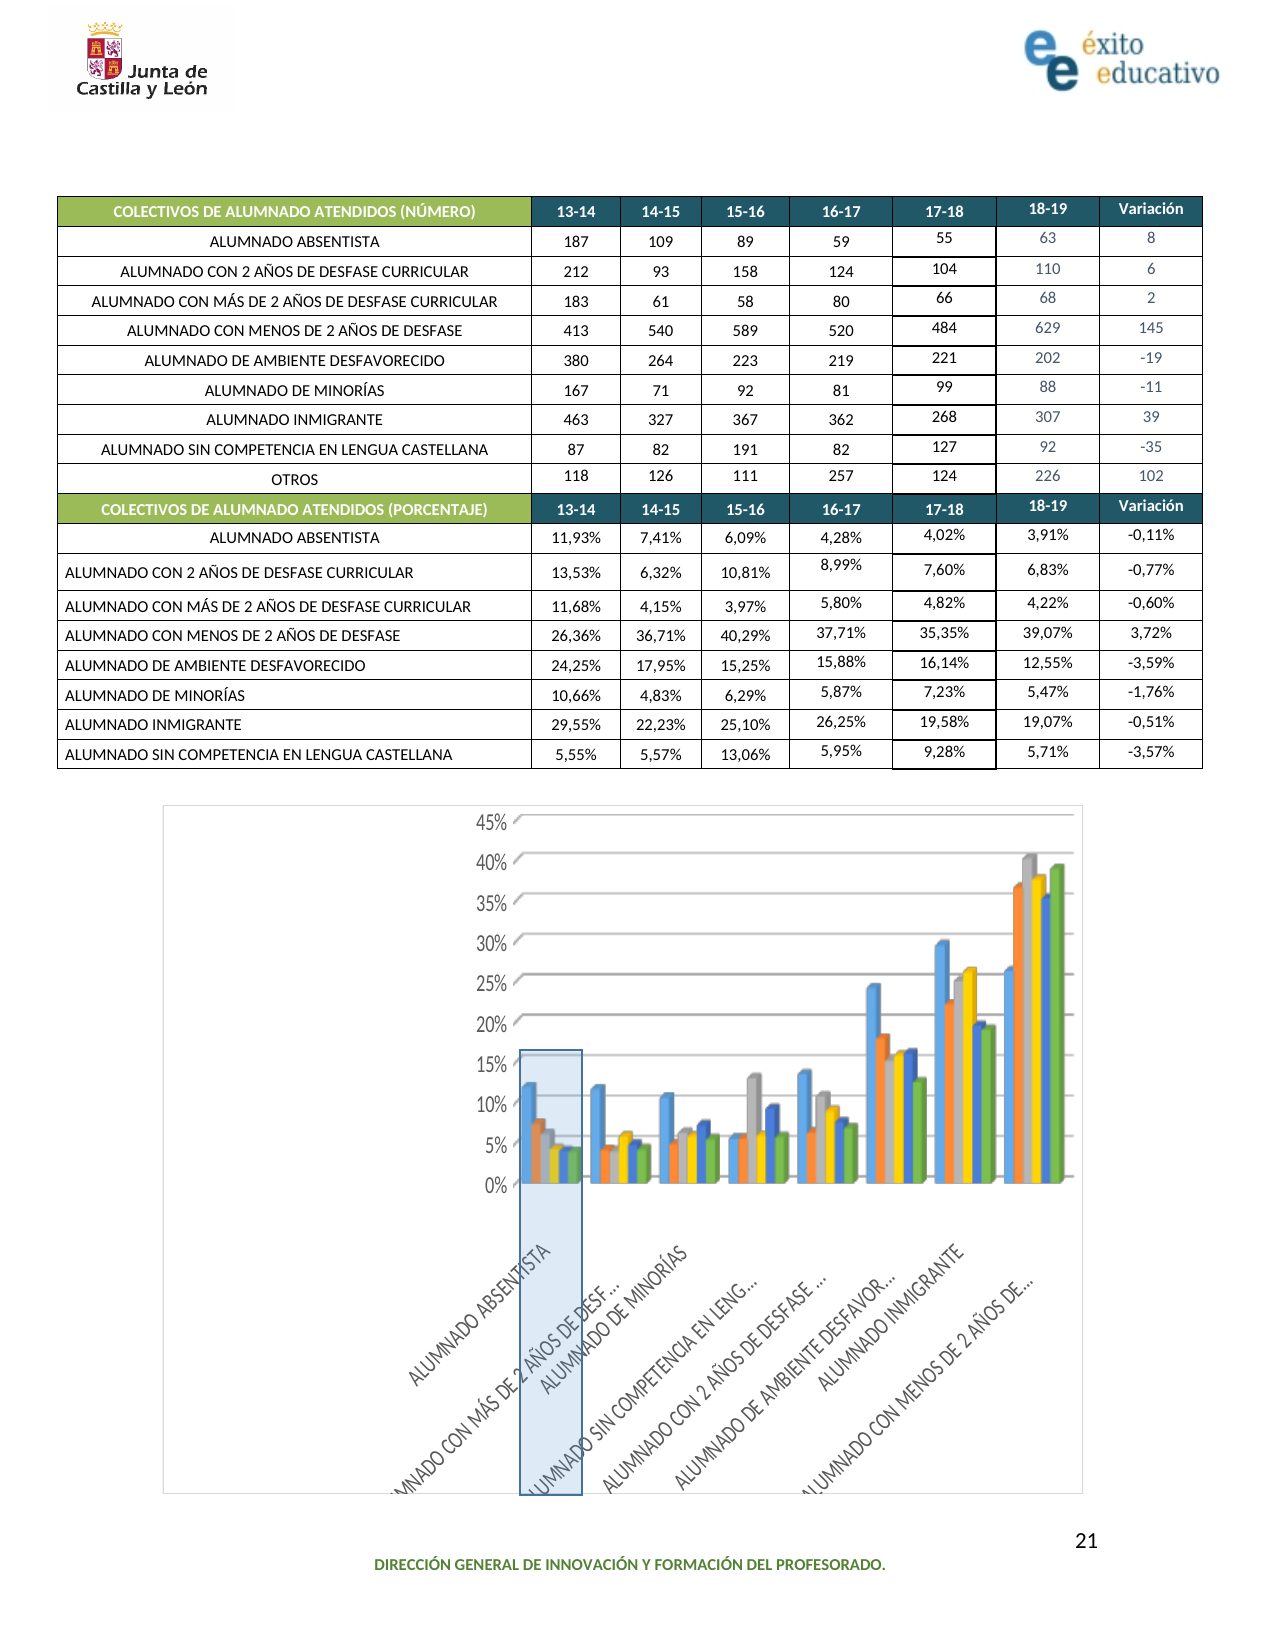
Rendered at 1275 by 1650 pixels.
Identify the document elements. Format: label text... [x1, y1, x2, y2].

table_cell 12,55% [997, 651, 1099, 679]
table_cell 109 [621, 227, 701, 256]
table_cell ALUMNADO ABSENTISTA [58, 227, 531, 256]
table_cell 589 [702, 316, 789, 344]
table_cell 35,35% [893, 622, 995, 649]
table_cell 10,81% [702, 554, 789, 590]
table_cell ALUMNADO ABSENTISTA [58, 524, 531, 552]
table_cell 36,71% [621, 621, 701, 649]
table_cell 17-18 [893, 495, 996, 523]
table_cell 327 [621, 405, 701, 434]
table_cell 7,41% [621, 524, 701, 552]
table_cell 219 [790, 346, 892, 374]
table_cell 61 [621, 286, 701, 315]
table_cell 183 [532, 286, 620, 315]
table_cell ALUMNADO INMIGRANTE [58, 405, 531, 434]
table_cell 6,32% [621, 554, 701, 590]
table_cell 13,53% [532, 554, 620, 590]
table_cell -1,76% [1100, 680, 1202, 709]
table_cell 124 [893, 465, 995, 493]
table_cell 111 [702, 464, 789, 493]
table_cell ALUMNADO CON MÁS DE 2 AÑOS DE DESFASE CURRICULAR [58, 286, 531, 315]
table_cell Variación [1100, 494, 1202, 523]
table_cell 307 [997, 405, 1099, 434]
table_cell 19,07% [997, 710, 1099, 739]
table_cell 39,07% [997, 621, 1099, 649]
table_cell -11 [1100, 375, 1202, 404]
table_cell -3,57% [1100, 740, 1202, 768]
table_cell 520 [790, 316, 892, 344]
table_cell 3,97% [702, 591, 789, 620]
table_cell 202 [997, 346, 1099, 374]
table_cell 5,71% [997, 740, 1099, 768]
table_cell 5,55% [532, 740, 620, 768]
picture [47, 6, 235, 111]
table_cell -0,11% [1100, 524, 1202, 552]
table_cell OTROS [58, 464, 531, 493]
table_cell 93 [621, 257, 701, 285]
table_cell 362 [790, 405, 892, 434]
table_cell ALUMNADO CON MÁS DE 2 AÑOS DE DESFASE CURRICULAR [58, 591, 531, 620]
table_cell 7,60% [893, 555, 995, 590]
table_header 16-17 [790, 197, 892, 226]
table_cell 15,88% [790, 651, 892, 679]
table_cell 463 [532, 405, 620, 434]
table_cell ALUMNADO CON 2 AÑOS DE DESFASE CURRICULAR [58, 554, 531, 590]
table_cell 118 [532, 464, 620, 493]
table_cell -0,60% [1100, 591, 1202, 620]
table_cell 102 [1100, 464, 1202, 493]
table_cell -35 [1100, 435, 1202, 463]
table_cell 13,06% [702, 740, 789, 768]
table_cell 5,47% [997, 680, 1099, 709]
picture [1008, 23, 1236, 99]
table_cell 413 [532, 316, 620, 344]
table_cell 124 [790, 257, 892, 285]
table_cell 540 [621, 316, 701, 344]
table_cell 226 [997, 464, 1099, 493]
table_cell 11,68% [532, 591, 620, 620]
table_cell 3,72% [1100, 621, 1202, 649]
table_cell -19 [1100, 346, 1202, 374]
table_header COLECTIVOS DE ALUMNADO ATENDIDOS (NÚMERO) [58, 197, 531, 226]
table_cell -0,77% [1100, 554, 1202, 590]
table_cell 88 [997, 375, 1099, 404]
table_cell 110 [997, 257, 1099, 285]
table_cell 127 [893, 436, 995, 463]
table_cell 187 [532, 227, 620, 256]
table_cell 58 [702, 286, 789, 315]
table_cell 18-19 [997, 494, 1099, 523]
table_header 18-19 [997, 197, 1099, 226]
table_cell ALUMNADO DE MINORÍAS [58, 375, 531, 404]
table_cell 25,10% [702, 710, 789, 739]
table_cell 82 [621, 435, 701, 463]
table_cell 15-16 [702, 494, 789, 523]
table_cell 15,25% [702, 651, 789, 679]
table_cell 6,29% [702, 680, 789, 709]
table_cell 6 [1100, 257, 1202, 285]
table_cell 8 [1100, 227, 1202, 256]
table_cell 19,58% [893, 711, 995, 739]
table_cell 367 [702, 405, 789, 434]
table_cell 29,55% [532, 710, 620, 739]
table_cell 2 [1100, 286, 1202, 315]
table_cell 81 [790, 375, 892, 404]
table_cell 26,36% [532, 621, 620, 649]
table_cell 92 [702, 375, 789, 404]
table_cell 37,71% [790, 621, 892, 649]
table_cell 8,99% [790, 554, 892, 590]
table_cell 104 [893, 258, 995, 285]
table_cell 6,09% [702, 524, 789, 552]
table_cell 4,82% [893, 592, 995, 620]
table_cell 484 [893, 317, 995, 344]
table_cell 92 [997, 435, 1099, 463]
table_cell 22,23% [621, 710, 701, 739]
table_cell 5,80% [790, 591, 892, 620]
table_cell ALUMNADO DE AMBIENTE DESFAVORECIDO [58, 346, 531, 374]
table_cell 6,83% [997, 554, 1099, 590]
table_cell 4,83% [621, 680, 701, 709]
table_cell ALUMNADO DE AMBIENTE DESFAVORECIDO [58, 651, 531, 679]
table_cell ALUMNADO SIN COMPETENCIA EN LENGUA CASTELLANA [58, 435, 531, 463]
table_header 15-16 [702, 197, 789, 226]
table_cell 71 [621, 375, 701, 404]
table_cell 24,25% [532, 651, 620, 679]
table_cell 26,25% [790, 710, 892, 739]
table_cell ALUMNADO SIN COMPETENCIA EN LENGUA CASTELLANA [58, 740, 531, 768]
table_cell 4,15% [621, 591, 701, 620]
table_cell 16-17 [790, 494, 892, 523]
table_cell 82 [790, 435, 892, 463]
table_cell 99 [893, 376, 995, 404]
table_cell ALUMNADO INMIGRANTE [58, 710, 531, 739]
table_cell 63 [997, 227, 1099, 256]
table_header 13-14 [532, 197, 620, 226]
table_cell 4,22% [997, 591, 1099, 620]
table_cell 257 [790, 464, 892, 493]
table_cell 268 [893, 406, 995, 434]
table_cell ALUMNADO DE MINORÍAS [58, 680, 531, 709]
table_cell 9,28% [893, 741, 995, 768]
table_cell 191 [702, 435, 789, 463]
table_cell 39 [1100, 405, 1202, 434]
table_cell 167 [532, 375, 620, 404]
table_cell -3,59% [1100, 651, 1202, 679]
table_cell 5,95% [790, 740, 892, 768]
table_cell -0,51% [1100, 710, 1202, 739]
table_cell 13-14 [532, 494, 620, 523]
table_cell 87 [532, 435, 620, 463]
table_cell 5,57% [621, 740, 701, 768]
table_cell 223 [702, 346, 789, 374]
table_cell 68 [997, 286, 1099, 315]
table_cell 11,93% [532, 524, 620, 552]
table_cell 380 [532, 346, 620, 374]
table_cell 7,23% [893, 681, 995, 709]
table_cell 3,91% [997, 524, 1099, 552]
table_cell 66 [893, 287, 995, 315]
table_cell ALUMNADO CON 2 AÑOS DE DESFASE CURRICULAR [58, 257, 531, 285]
table_cell 89 [702, 227, 789, 256]
table_cell 221 [893, 347, 995, 374]
table_cell 212 [532, 257, 620, 285]
table_cell 158 [702, 257, 789, 285]
table_cell 16,14% [893, 652, 995, 679]
table_cell 5,87% [790, 680, 892, 709]
table_cell 126 [621, 464, 701, 493]
table_cell COLECTIVOS DE ALUMNADO ATENDIDOS (PORCENTAJE) [58, 494, 531, 523]
table_cell 4,02% [893, 524, 995, 552]
table_cell 40,29% [702, 621, 789, 649]
table_header 17-18 [893, 197, 996, 226]
table_cell 80 [790, 286, 892, 315]
table_cell 10,66% [532, 680, 620, 709]
table_cell 59 [790, 227, 892, 256]
table_cell ALUMNADO CON MENOS DE 2 AÑOS DE DESFASE [58, 316, 531, 344]
table_cell 629 [997, 316, 1099, 344]
table_cell 55 [893, 227, 995, 256]
table_cell 264 [621, 346, 701, 374]
table_cell 145 [1100, 316, 1202, 344]
table_cell 17,95% [621, 651, 701, 679]
table_cell 14-15 [621, 494, 701, 523]
table_header Variación [1100, 197, 1202, 226]
table_cell ALUMNADO CON MENOS DE 2 AÑOS DE DESFASE [58, 621, 531, 649]
table_header 14-15 [621, 197, 701, 226]
table_cell 4,28% [790, 524, 892, 552]
